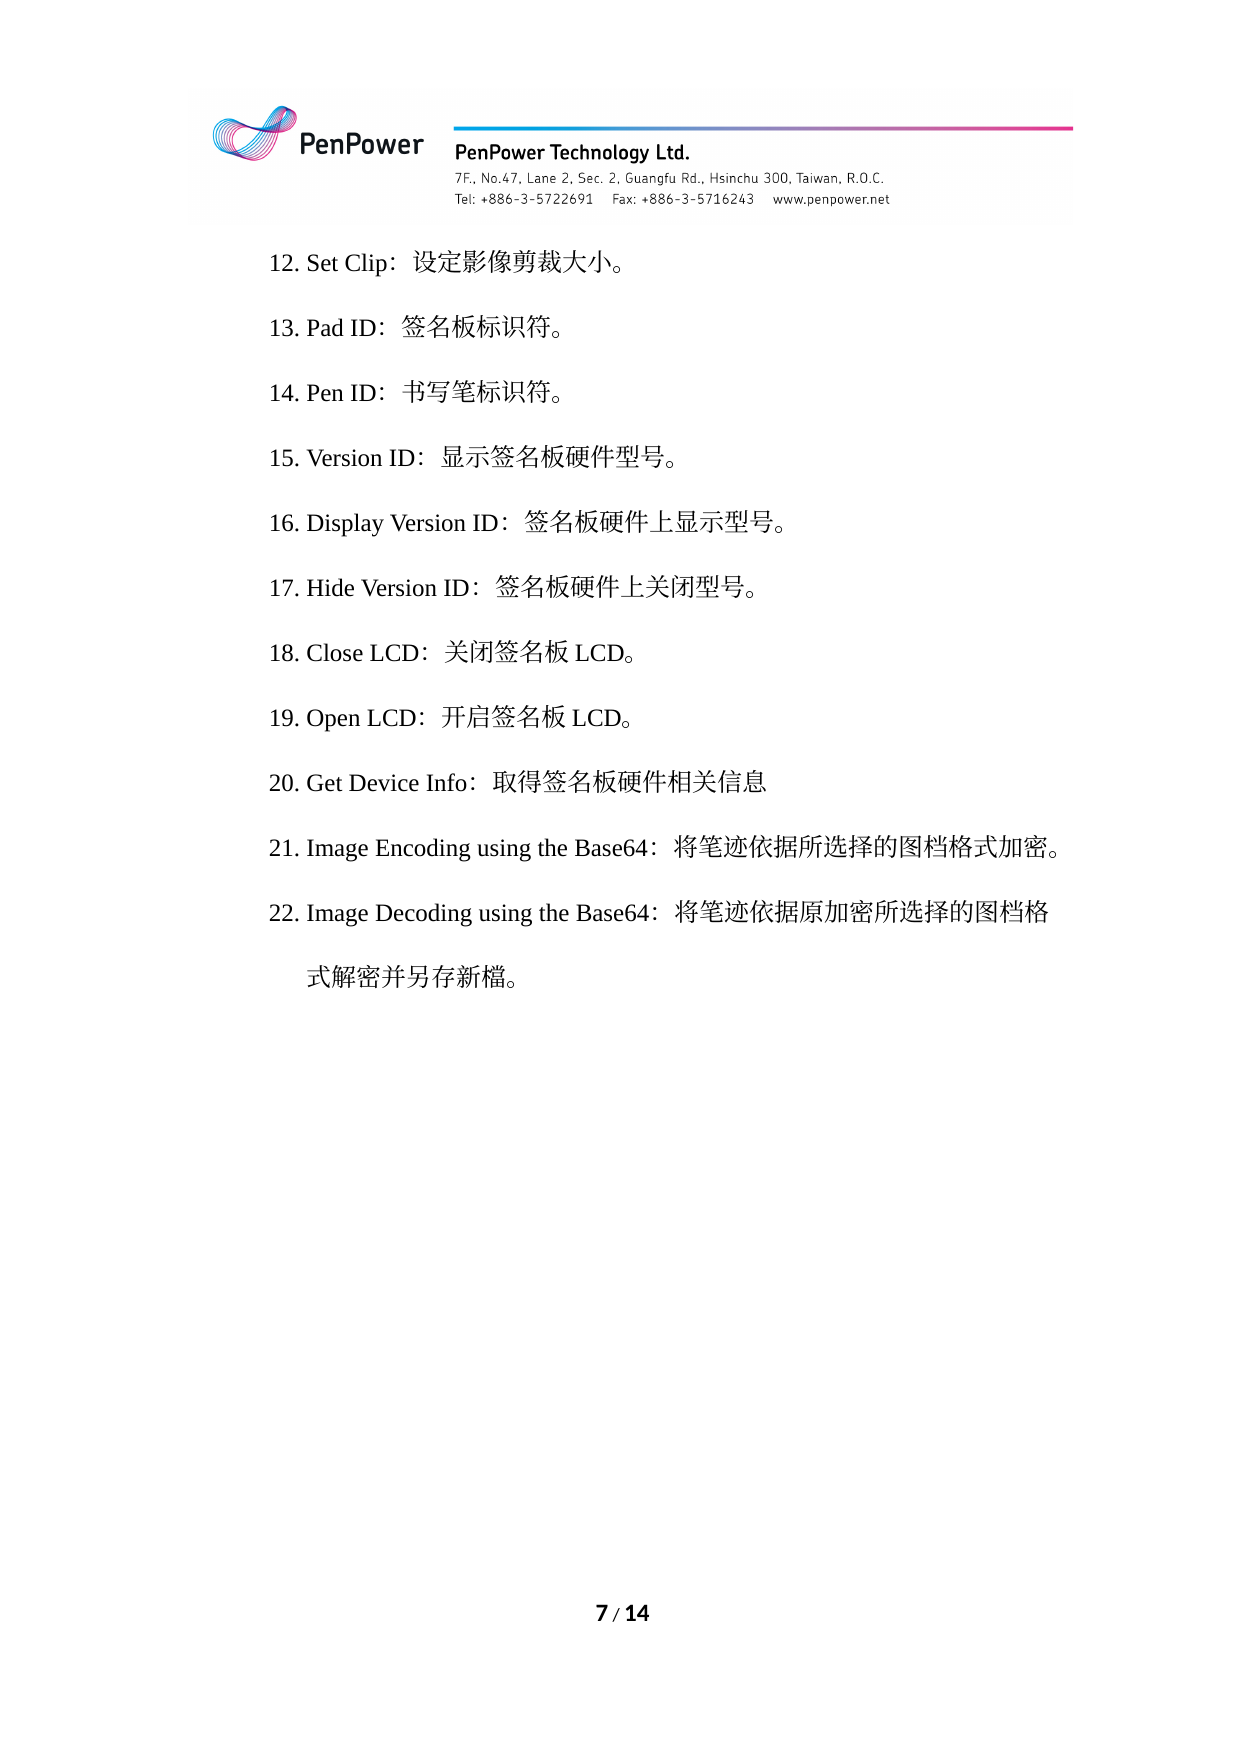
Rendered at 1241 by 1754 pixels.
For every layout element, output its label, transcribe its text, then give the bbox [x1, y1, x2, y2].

list Pen ID：书写笔标识符。 [269, 358, 1053, 423]
list Open LCD：开启签名板LCD。 [269, 683, 1053, 748]
picture [187, 88, 1074, 225]
list Pad ID：签名板标识符。 [269, 293, 1053, 358]
list Image Encoding using the Base64：将笔迹依据所选择的图档格式加密。 [269, 813, 1053, 878]
list Hide Version ID：签名板硬件上关闭型号。 [269, 553, 1053, 618]
list Version ID：显示签名板硬件型号。 [269, 423, 1053, 488]
list Get Device Info：取得签名板硬件相关信息 [269, 748, 1053, 813]
list Display Version ID：签名板硬件上显示型号。 [269, 488, 1053, 553]
list Image Decoding using the Base64：将笔迹依据原加密所选择的图档格式解密并另存新檔。 [269, 878, 1053, 1008]
list Close LCD：关闭签名板LCD。 [269, 618, 1053, 683]
list Set Clip：设定影像剪裁大小。 [269, 228, 1053, 293]
